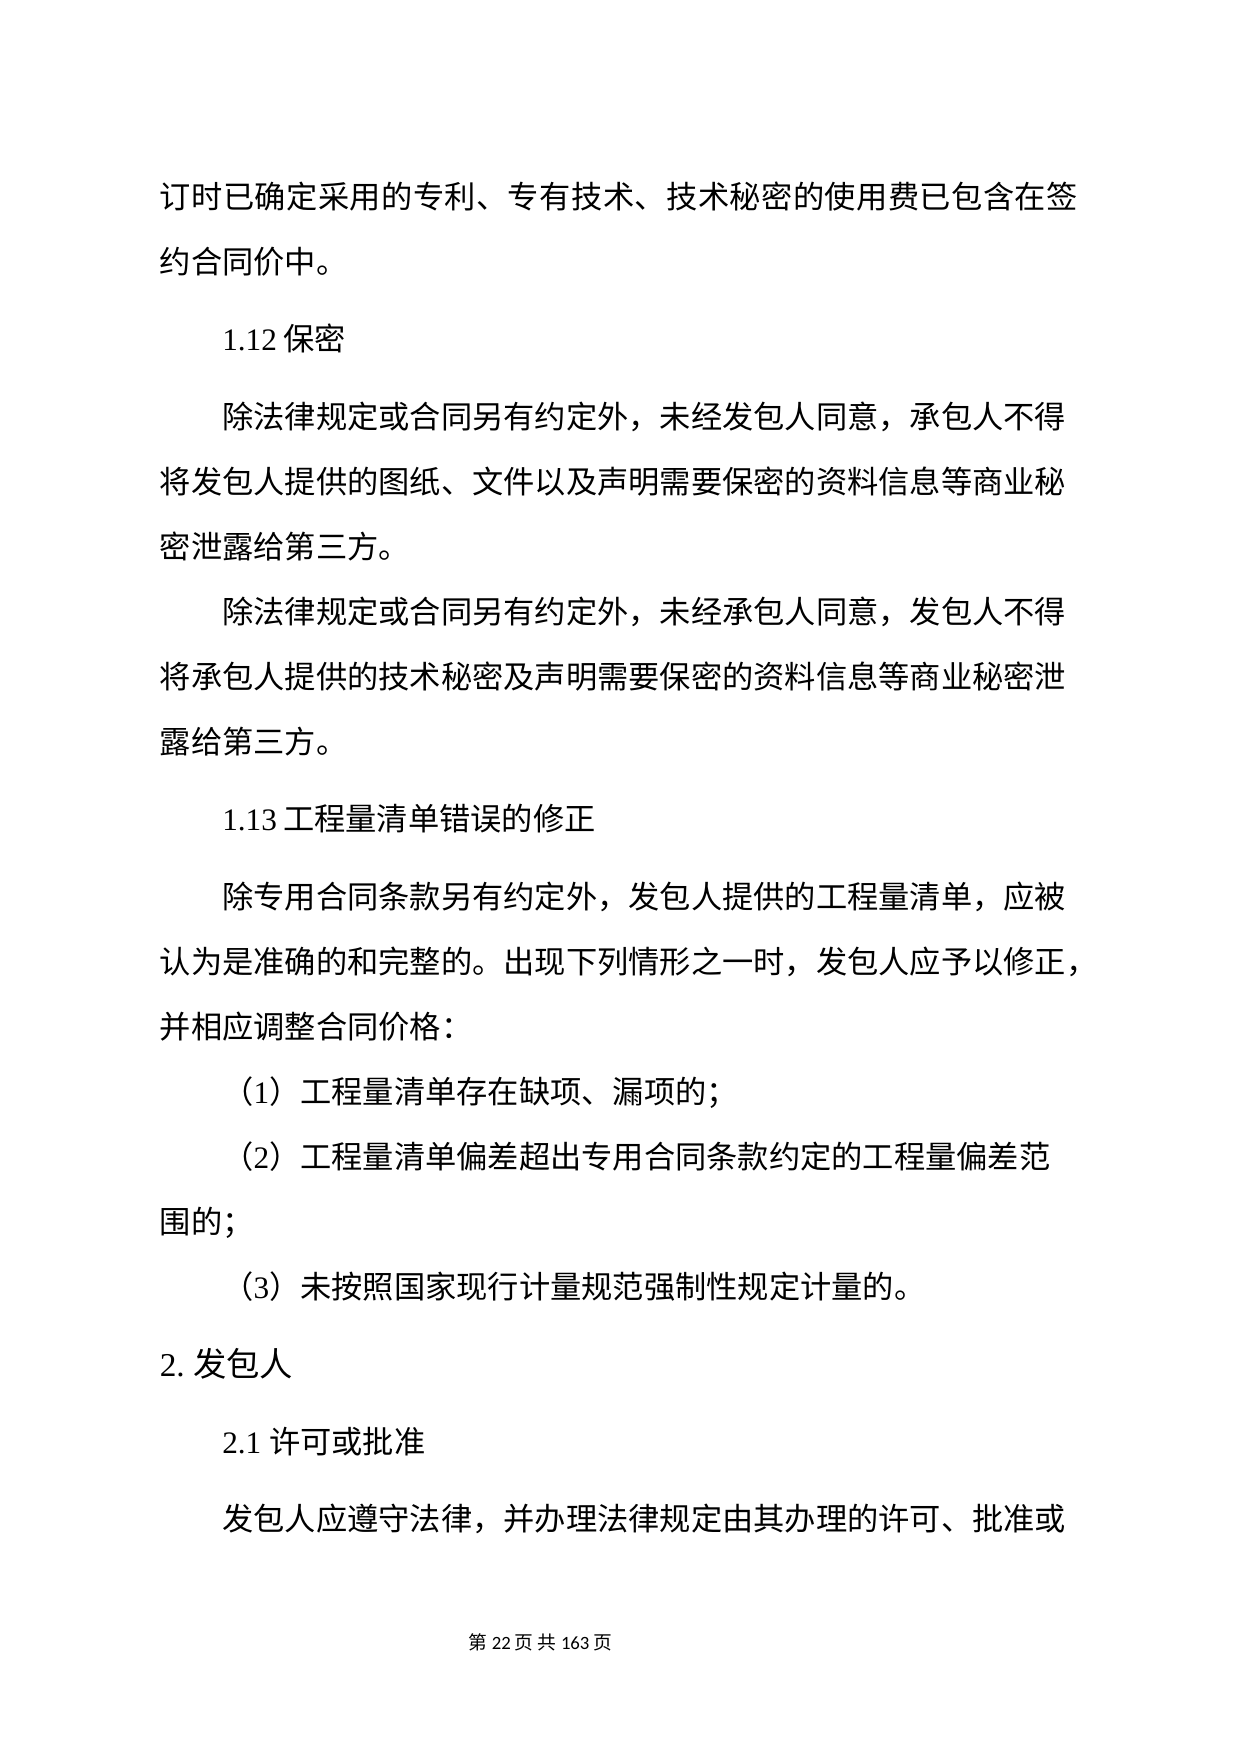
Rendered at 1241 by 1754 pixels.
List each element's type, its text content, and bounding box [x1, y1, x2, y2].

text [159, 1484, 1078, 1549]
text （3）未按照国家现行计量规范强制性规定计量的。 [159, 1252, 1078, 1317]
text 1.12保密 [159, 304, 1078, 369]
text 除法律规定或合同另有约定外，未经发包人同意，承包人不得将发包人提供的图纸、文件以及声明需要保密的资料信息等商业秘密泄露给第三方。 [159, 382, 1078, 577]
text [159, 162, 1078, 292]
text 2.1 许可或批准 [159, 1407, 1078, 1472]
text 2. 发包人 [159, 1329, 1078, 1394]
text （2）工程量清单偏差超出专用合同条款约定的工程量偏差范围的； [159, 1122, 1078, 1252]
text （1）工程量清单存在缺项、漏项的； [159, 1057, 1078, 1122]
text 1.13工程量清单错误的修正 [159, 784, 1078, 849]
text 除专用合同条款另有约定外，发包人提供的工程量清单，应被认为是准确的和完整的。出现下列情形之一时，发包人应予以修正，并相应调整合同价格： [159, 862, 1078, 1057]
text 除法律规定或合同另有约定外，未经承包人同意，发包人不得将承包人提供的技术秘密及声明需要保密的资料信息等商业秘密泄露给第三方。 [159, 577, 1078, 772]
